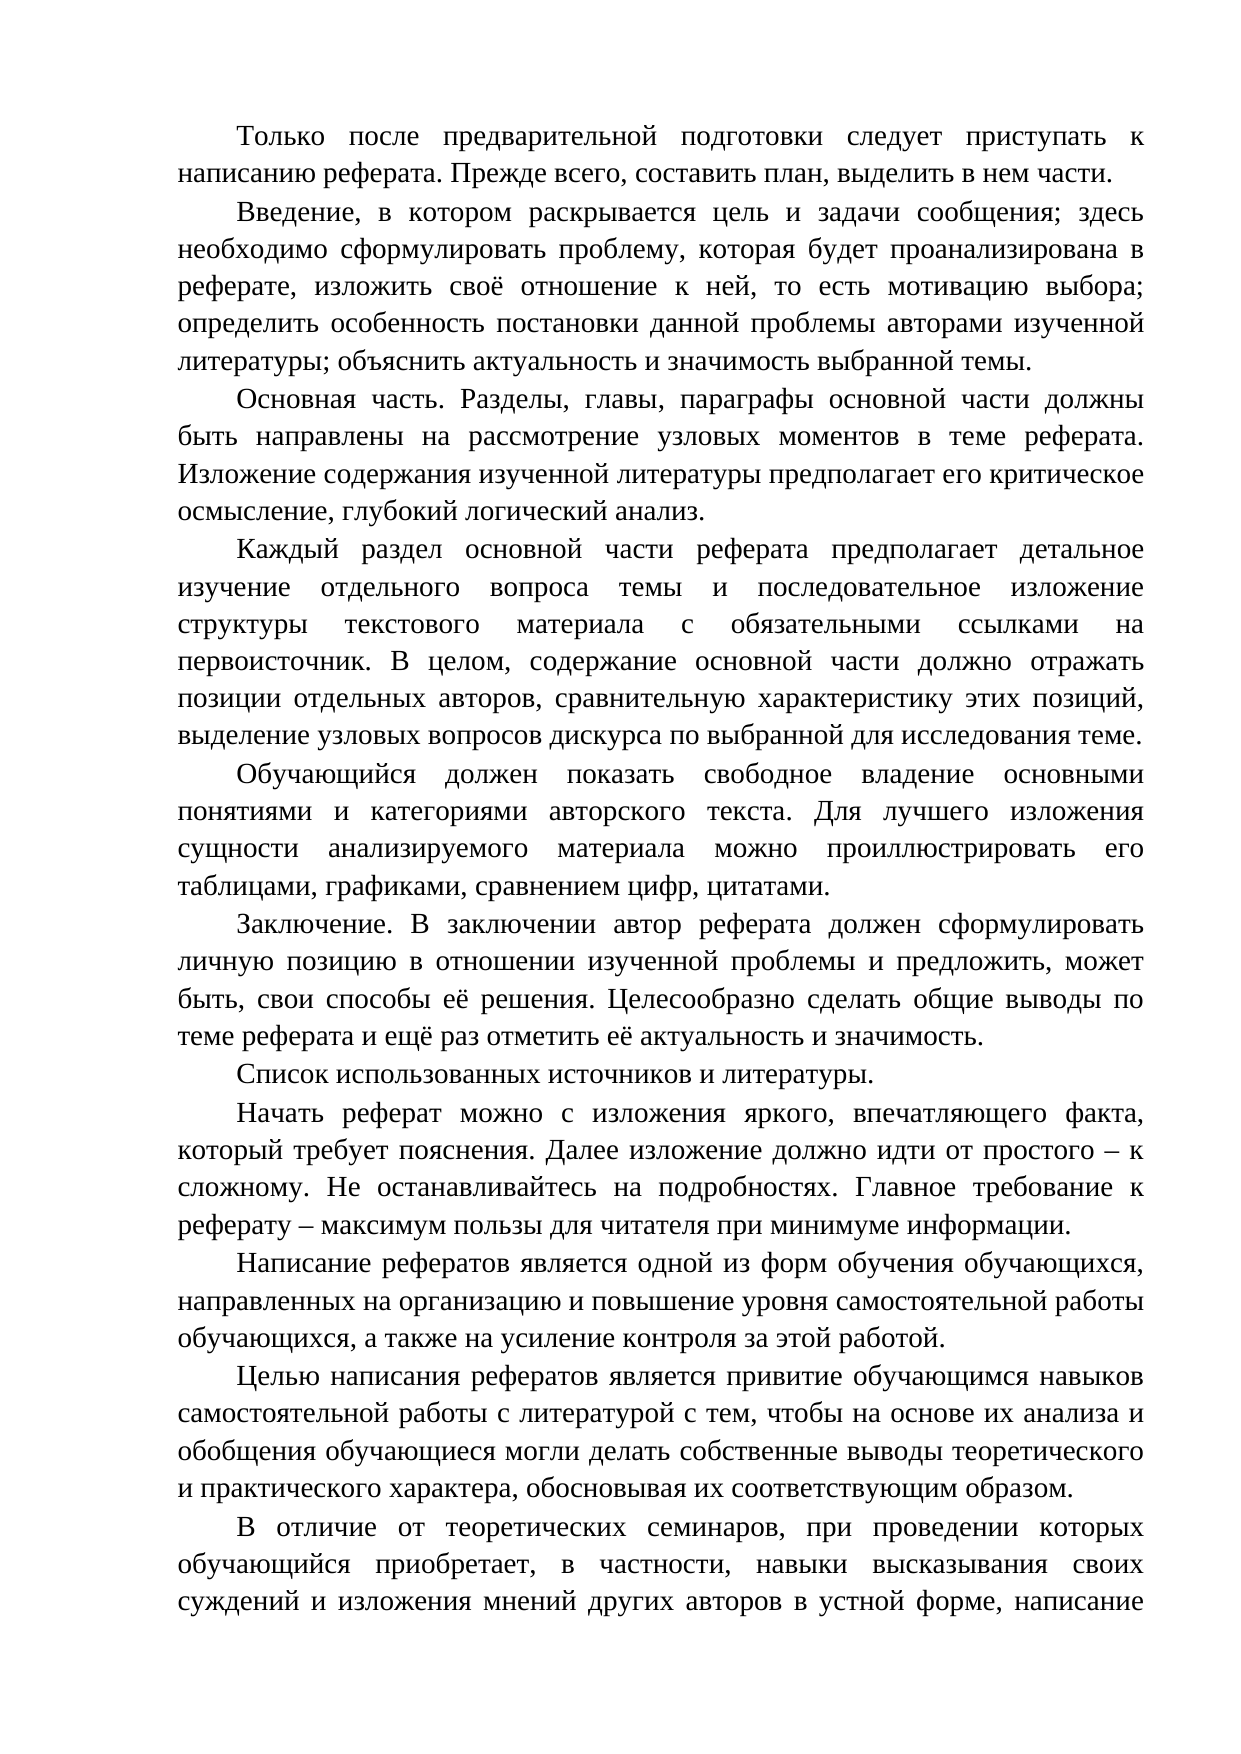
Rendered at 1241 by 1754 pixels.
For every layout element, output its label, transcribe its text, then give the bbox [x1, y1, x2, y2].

text Заключение. В заключении автор реферата должен сформулировать личную позицию в отношении изученной проблемы и предложить, может быть, свои способы её решения. Целесообразно сделать общие выводы по теме реферата и ещё раз отметить её актуальность и значимость. [177, 906, 1145, 1051]
text Начать реферат можно с изложения яркого, впечатляющего факта, который требует пояснения. Далее изложение должно идти от простого – к сложному. Не останавливайтесь на подробностях. Главное требование к реферату – максимум пользы для читателя при минимуме информации. [177, 1095, 1145, 1240]
text Основная часть. Разделы, главы, параграфы основной части должны быть направлены на рассмотрение узловых моментов в теме реферата. Изложение содержания изученной литературы предполагает его критическое осмысление, глубокий логический анализ. [177, 381, 1145, 526]
text Написание рефератов является одной из форм обучения обучающихся, направленных на организацию и повышение уровня самостоятельной работы обучающихся, а также на усиление контроля за этой работой. [177, 1245, 1145, 1353]
text Только после предварительной подготовки следует приступать к написанию реферата. Прежде всего, составить план, выделить в нем части. [177, 118, 1145, 189]
text Целью написания рефератов является привитие обучающимся навыков самостоятельной работы с литературой с тем, чтобы на основе их анализа и обобщения обучающиеся могли делать собственные выводы теоретического и практического характера, обосновывая их соответствующим образом. [177, 1358, 1145, 1503]
text Список использованных источников и литературы. [177, 1057, 1145, 1090]
text Введение, в котором раскрывается цель и задачи сообщения; здесь необходимо сформулировать проблему, которая будет проанализирована в реферате, изложить своё отношение к ней, то есть мотивацию выбора; определить особенность постановки данной проблемы авторами изученной литературы; объяснить актуальность и значимость выбранной темы. [177, 194, 1145, 376]
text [177, 1509, 1145, 1617]
text Каждый раздел основной части реферата предполагает детальное изучение отдельного вопроса темы и последовательное изложение структуры текстового материала с обязательными ссылками на первоисточник. В целом, содержание основной части должно отражать позиции отдельных авторов, сравнительную характеристику этих позиций, выделение узловых вопросов дискурса по выбранной для исследования теме. [177, 532, 1145, 751]
text Обучающийся должен показать свободное владение основными понятиями и категориями авторского текста. Для лучшего изложения сущности анализируемого материала можно проиллюстрировать его таблицами, графиками, сравнением цифр, цитатами. [177, 756, 1145, 901]
